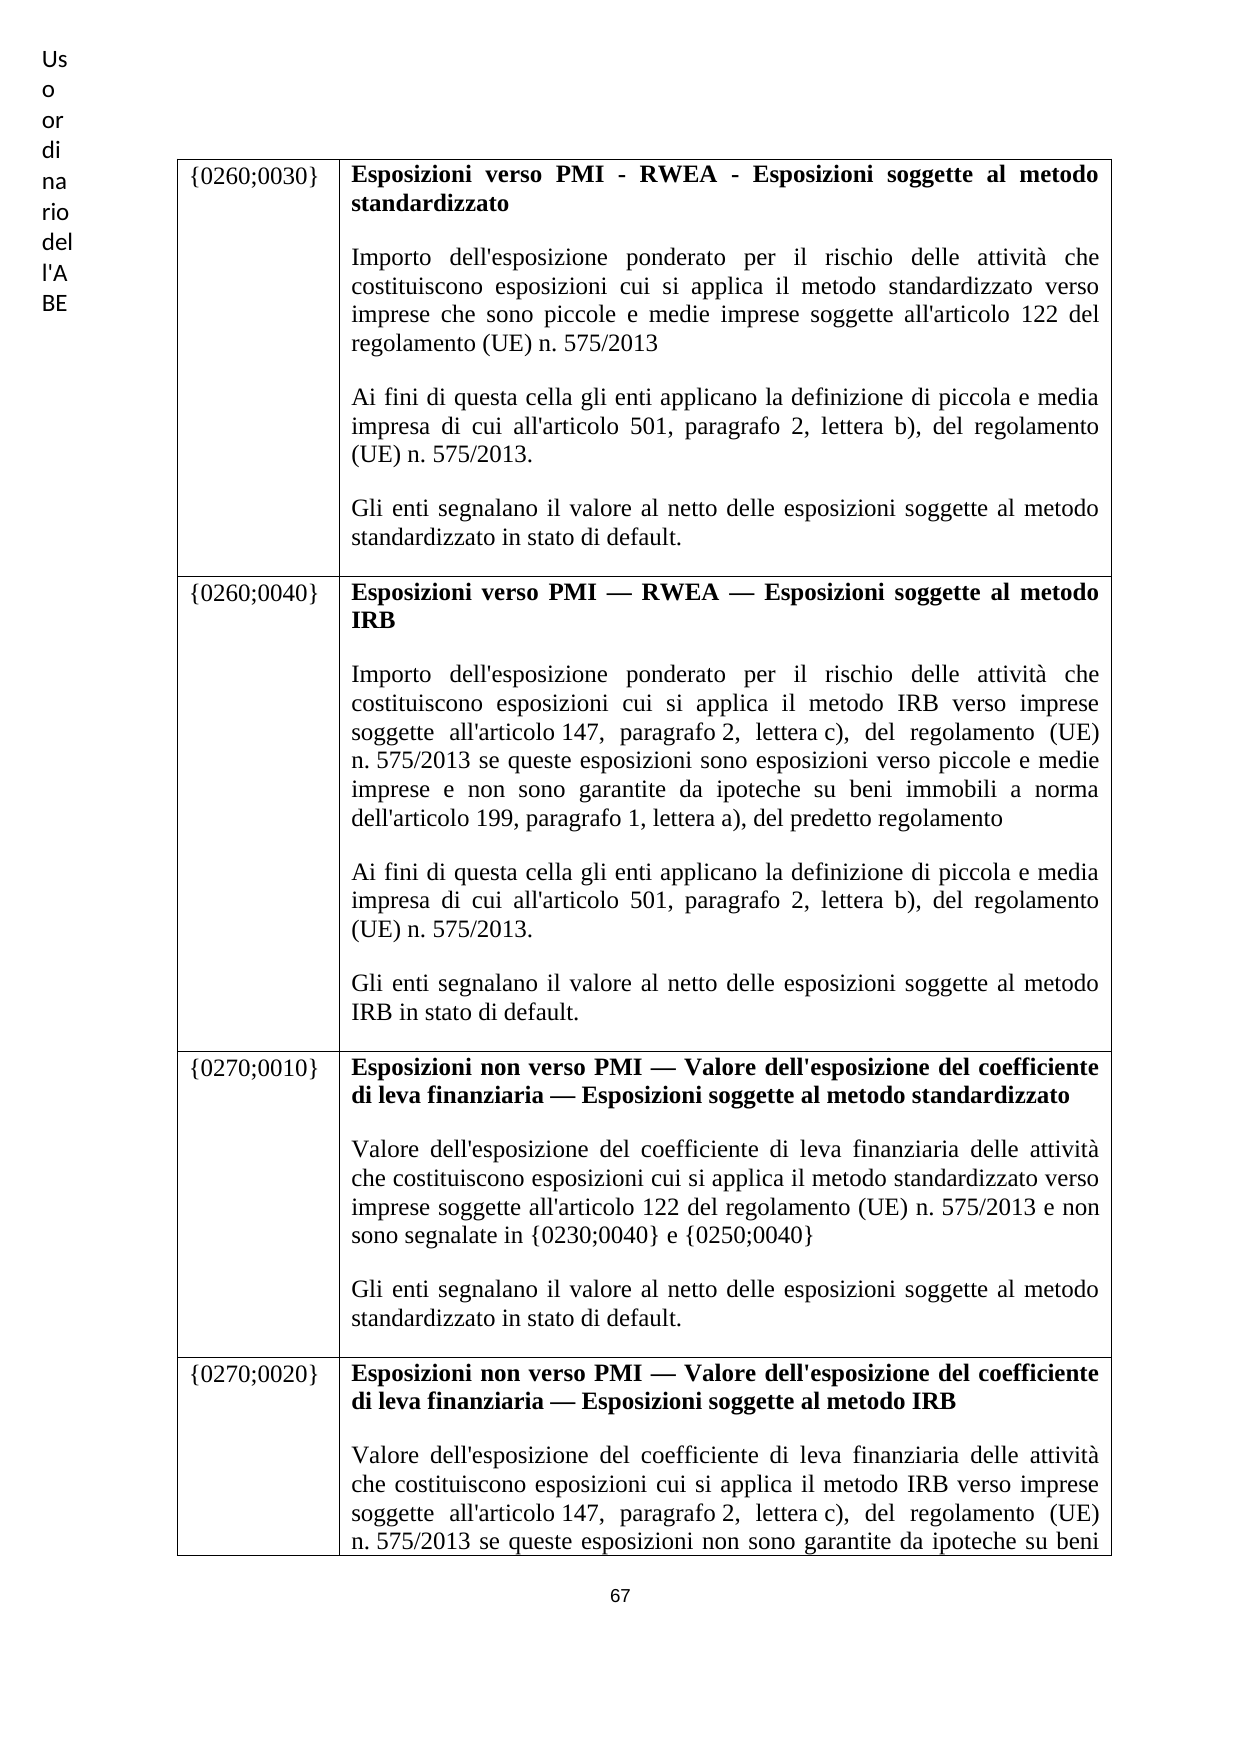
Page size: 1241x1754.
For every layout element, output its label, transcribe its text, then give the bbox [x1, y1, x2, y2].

table_cell Esposizioni non verso PMI — Valore dell'esposizione del coefficiente di leva finanziaria — Esposizioni soggette al metodo standardizzato Valore dell'esposizione del coefficiente di leva finanziaria delle attività che costituiscono esposizioni cui si applica il metodo standardizzato verso imprese soggette all'articolo 122 del regolamento (UE) n. 575/2013 e non sono segnalate in {0230;0040} e {0250;0040} Gli enti segnalano il valore al netto delle esposizioni soggette al metodo standardizzato in stato di default. [340, 1052, 1111, 1357]
table_cell Esposizioni verso PMI - RWEA - Esposizioni soggette al metodo standardizzato Importo dell'esposizione ponderato per il rischio delle attività che costituiscono esposizioni cui si applica il metodo standardizzato verso imprese che sono piccole e medie imprese soggette all'articolo 122 del regolamento (UE) n. 575/2013 Ai fini di questa cella gli enti applicano la definizione di piccola e media impresa di cui all'articolo 501, paragrafo 2, lettera b), del regolamento (UE) n. 575/2013. Gli enti segnalano il valore al netto delle esposizioni soggette al metodo standardizzato in stato di default. [340, 160, 1111, 576]
table_cell Esposizioni verso PMI — RWEA — Esposizioni soggette al metodo IRB Importo dell'esposizione ponderato per il rischio delle attività che costituiscono esposizioni cui si applica il metodo IRB verso imprese soggette all'articolo 147, paragrafo 2, lettera c), del regolamento (UE) n. 575/2013 se queste esposizioni sono esposizioni verso piccole e medie imprese e non sono garantite da ipoteche su beni immobili a norma dell'articolo 199, paragrafo 1, lettera a), del predetto regolamento Ai fini di questa cella gli enti applicano la definizione di piccola e media impresa di cui all'articolo 501, paragrafo 2, lettera b), del regolamento (UE) n. 575/2013. Gli enti segnalano il valore al netto delle esposizioni soggette al metodo IRB in stato di default. [340, 577, 1111, 1051]
table_cell {0270;0020} [178, 1358, 339, 1555]
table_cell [340, 1358, 1111, 1555]
table_cell {0270;0010} [178, 1052, 339, 1357]
table_cell {0260;0040} [178, 577, 339, 1051]
table_cell {0260;0030} [178, 160, 339, 576]
